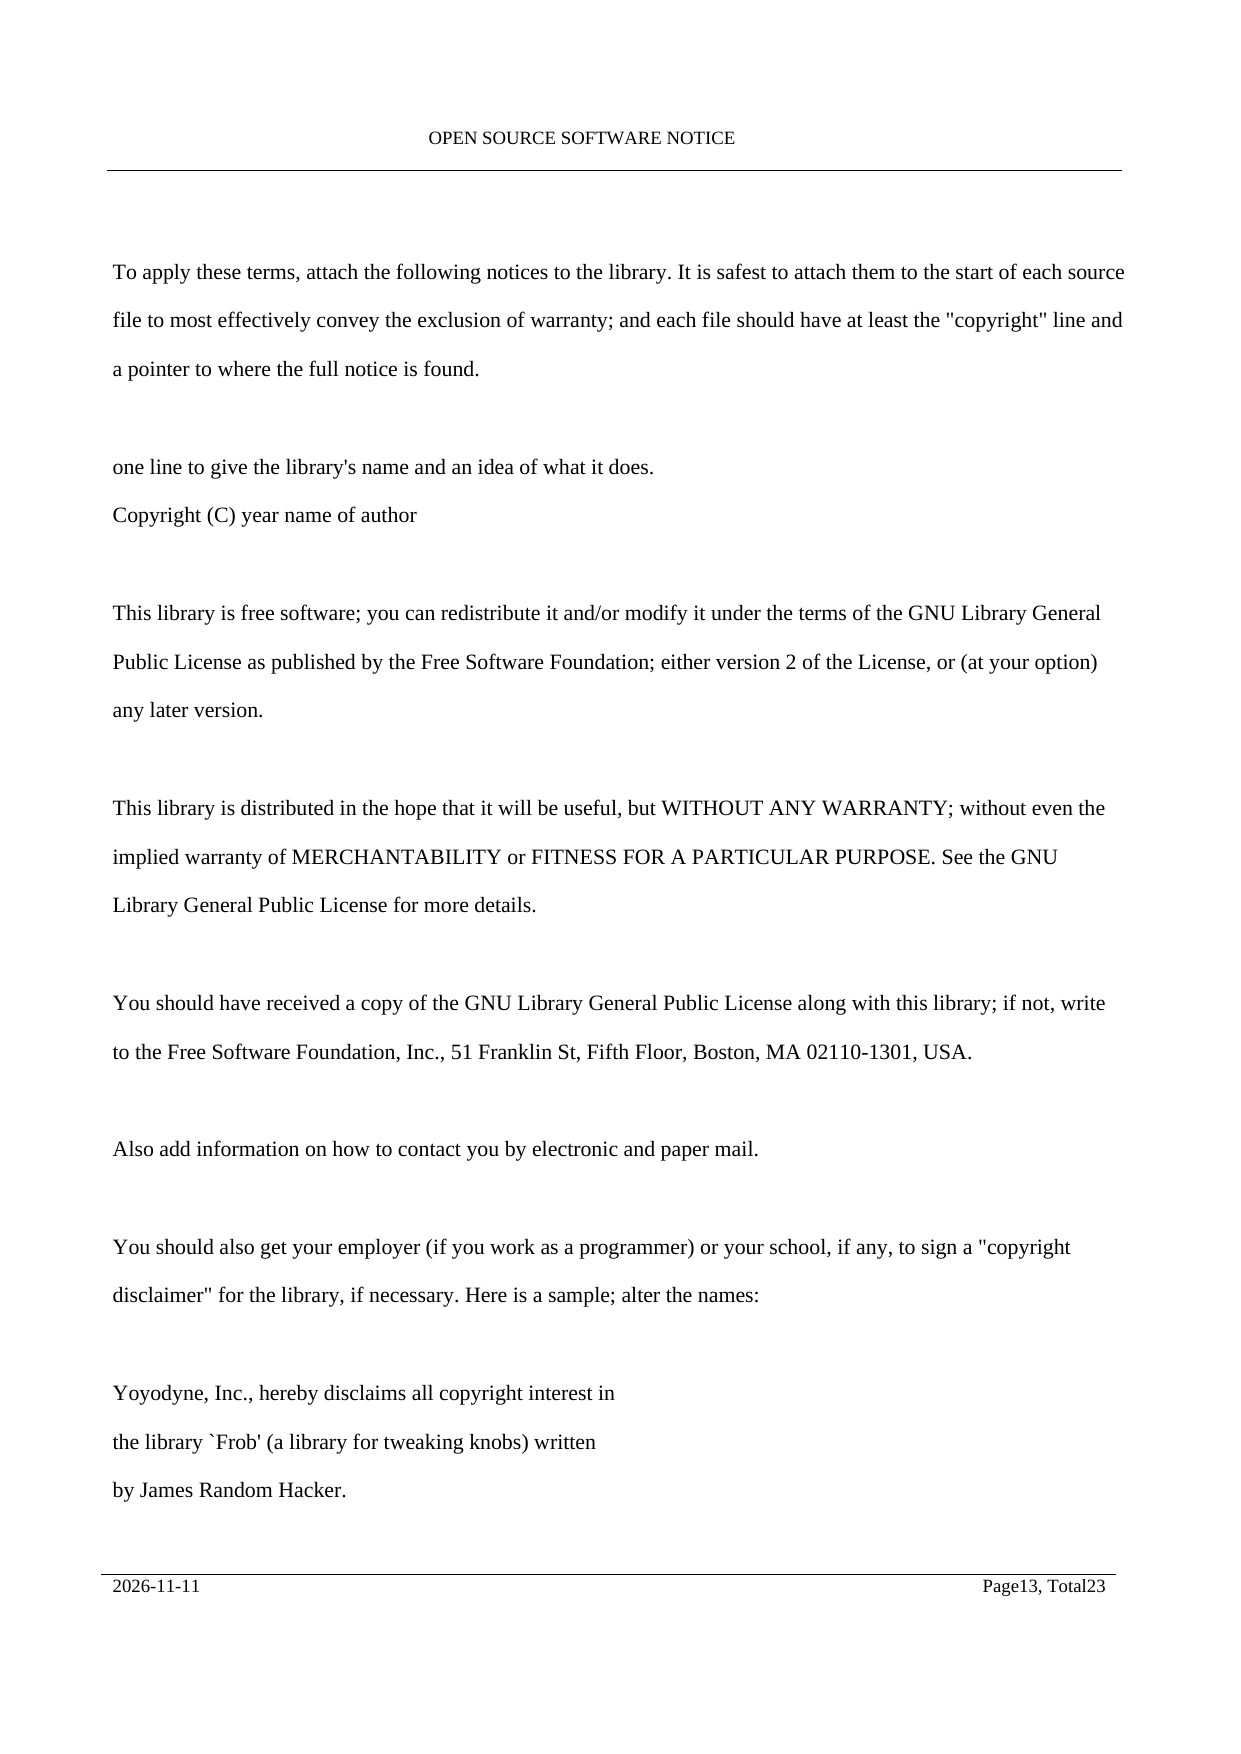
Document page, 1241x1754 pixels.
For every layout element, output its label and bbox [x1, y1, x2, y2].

text [112, 206, 1128, 1506]
